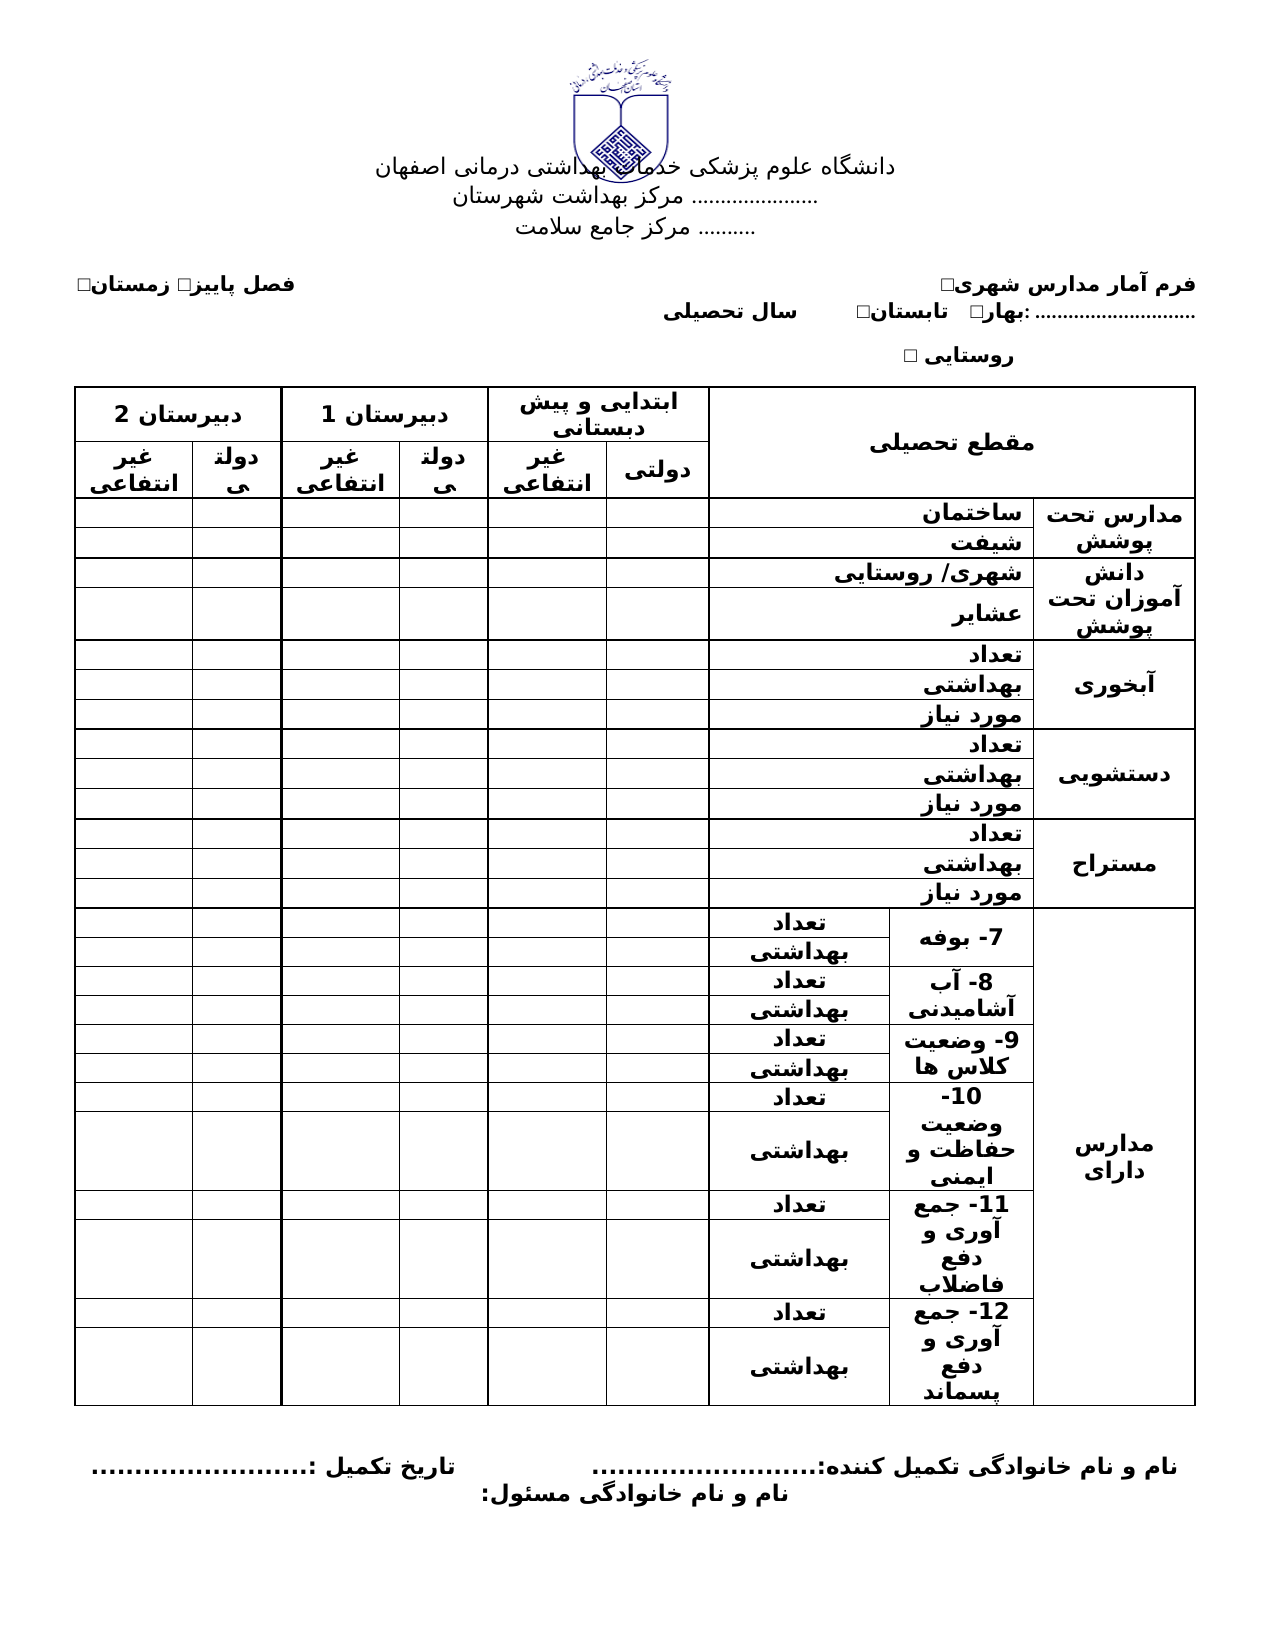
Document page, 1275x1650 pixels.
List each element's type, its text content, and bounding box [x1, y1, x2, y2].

table_cell [400, 1025, 487, 1053]
table_cell [193, 559, 280, 587]
table_cell [76, 1299, 192, 1327]
table_cell [76, 1191, 192, 1219]
table_cell [76, 1054, 192, 1082]
table_cell [400, 1112, 487, 1190]
table_cell [489, 1299, 606, 1327]
table_cell [400, 1054, 487, 1082]
table_cell [76, 1083, 192, 1111]
table_cell [283, 789, 399, 817]
table_cell [489, 1328, 606, 1405]
table_cell [607, 588, 708, 639]
table_cell [400, 938, 487, 966]
table_cell [283, 1025, 399, 1053]
table_cell [193, 1112, 280, 1190]
table_cell 9- وضعیت کلاس ها [890, 1025, 1033, 1082]
table_cell [283, 1220, 399, 1297]
table_cell [283, 909, 399, 937]
table_cell [607, 700, 708, 728]
table_cell [193, 528, 280, 557]
table_cell تعداد [710, 967, 889, 995]
table_cell [400, 967, 487, 995]
table_cell [400, 996, 487, 1024]
text دانشگاه علوم پزشکی خدمات بهداشتی درمانی اصفهان [74, 153, 1196, 179]
table_cell [400, 528, 487, 557]
table_cell [400, 879, 487, 907]
table_cell [607, 996, 708, 1024]
table_cell [607, 1328, 708, 1405]
table_cell [607, 1112, 708, 1190]
table_cell [607, 499, 708, 527]
table_cell [400, 909, 487, 937]
table_cell [193, 849, 280, 878]
table_cell تعداد [710, 730, 1033, 758]
table_cell [489, 559, 606, 587]
table_cell [400, 1299, 487, 1327]
table_cell [283, 499, 399, 527]
table_cell آبخوری [1034, 641, 1194, 728]
table_cell [76, 909, 192, 937]
table_cell غیر انتفاعی [489, 442, 606, 497]
table_cell [489, 879, 606, 907]
table_cell [400, 1191, 487, 1219]
table_cell [607, 1083, 708, 1111]
table_cell 12- جمع آوری و دفع پسماند [890, 1299, 1033, 1405]
table_cell [400, 1083, 487, 1111]
table_cell [489, 938, 606, 966]
table_cell [283, 879, 399, 907]
table_cell [607, 641, 708, 669]
table_cell ساختمان [710, 499, 1033, 527]
table_cell [193, 967, 280, 995]
table_cell [400, 700, 487, 728]
table_cell [489, 996, 606, 1024]
table_cell [489, 820, 606, 847]
text مرکز جامع سلامت .......... [74, 212, 1196, 240]
table_cell [400, 1220, 487, 1297]
table_cell [283, 996, 399, 1024]
table_cell مورد نیاز [710, 789, 1033, 817]
table_header مقطع تحصیلی [710, 388, 1194, 497]
table_cell مورد نیاز [710, 700, 1033, 728]
table_cell مستراح [1034, 820, 1194, 907]
table_cell [607, 559, 708, 587]
table_cell [489, 849, 606, 878]
picture [568, 58, 674, 153]
table_cell [607, 967, 708, 995]
table_cell [76, 967, 192, 995]
table_cell [283, 849, 399, 878]
table_cell [193, 789, 280, 817]
table_cell عشایر [710, 588, 1033, 639]
table_cell بهداشتی [710, 759, 1033, 788]
table_cell [193, 1083, 280, 1111]
table_cell [193, 1191, 280, 1219]
table_header ابتدایی و پیش دبستانی [489, 388, 708, 441]
table_cell [193, 641, 280, 669]
table_cell تعداد [710, 641, 1033, 669]
table_cell تعداد [710, 1025, 889, 1053]
table_header دبیرستان 2 [76, 388, 280, 441]
table_cell [193, 700, 280, 728]
table_cell [193, 1299, 280, 1327]
table_cell [489, 909, 606, 937]
table_cell تعداد [710, 1083, 889, 1111]
table_cell مدارس تحت پوشش [1034, 499, 1194, 557]
table_cell [400, 789, 487, 817]
table_cell [76, 499, 192, 527]
table_cell [607, 1191, 708, 1219]
table_cell [607, 820, 708, 847]
table_cell [76, 938, 192, 966]
table_cell غیر انتفاعی [76, 442, 192, 497]
table_cell [193, 879, 280, 907]
text روستایی □ [74, 343, 1196, 367]
table_cell [76, 670, 192, 699]
table_cell غیر انتفاعی [283, 442, 399, 497]
table_cell [489, 1054, 606, 1082]
table_cell [607, 1299, 708, 1327]
table_cell مورد نیاز [710, 879, 1033, 907]
table_cell [489, 1025, 606, 1053]
table_cell [283, 559, 399, 587]
table_cell [193, 909, 280, 937]
table_cell [400, 499, 487, 527]
table_cell [283, 1054, 399, 1082]
table_cell [76, 820, 192, 847]
table_cell [76, 1220, 192, 1297]
table_cell [193, 759, 280, 788]
table_cell [607, 879, 708, 907]
table_cell تعداد [710, 1191, 889, 1219]
table_cell [193, 670, 280, 699]
table_cell [400, 641, 487, 669]
table_cell [76, 1328, 192, 1405]
table_cell [607, 759, 708, 788]
table_cell [489, 1191, 606, 1219]
table_cell [76, 730, 192, 758]
table_cell [489, 641, 606, 669]
table_cell [193, 1220, 280, 1297]
table_cell [607, 1054, 708, 1082]
table_cell [400, 849, 487, 878]
table_cell 7- بوفه [890, 909, 1033, 966]
table_cell بهداشتی [710, 938, 889, 966]
table_cell [283, 1083, 399, 1111]
table_cell [76, 559, 192, 587]
table_cell [76, 1025, 192, 1053]
table_cell [607, 730, 708, 758]
table_cell 11- جمع آوری و دفع فاضلاب [890, 1191, 1033, 1297]
table_cell [193, 996, 280, 1024]
table_cell بهداشتی [710, 849, 1033, 878]
table_cell [76, 588, 192, 639]
table_cell تعداد [710, 820, 1033, 847]
table_cell 8- آب آشامیدنی [890, 967, 1033, 1024]
table_cell [283, 700, 399, 728]
table_cell [193, 820, 280, 847]
table_cell [193, 588, 280, 639]
table_cell [76, 789, 192, 817]
table_cell [489, 759, 606, 788]
table_cell [489, 588, 606, 639]
table_cell [283, 1299, 399, 1327]
table_cell [607, 909, 708, 937]
table_cell دستشویی [1034, 730, 1194, 817]
table_cell [489, 499, 606, 527]
text فرم آمار مدارس شهری□ فصل پاییز□ زمستان□ بهار□ تابستان□ سال تحصیلی: ............................. [74, 272, 1196, 324]
table_cell [76, 700, 192, 728]
table_cell بهداشتی [710, 1112, 889, 1190]
table_cell [400, 559, 487, 587]
table_cell [400, 820, 487, 847]
table_cell [400, 588, 487, 639]
table_cell [489, 789, 606, 817]
table_cell [193, 1025, 280, 1053]
table_cell [76, 641, 192, 669]
table_cell [489, 1112, 606, 1190]
table_cell دولتی [193, 442, 280, 497]
table_cell 10- وضعیت حفاظت و ایمنی [890, 1083, 1033, 1190]
table_cell [489, 670, 606, 699]
text مرکز بهداشت شهرستان ...................... [74, 182, 1196, 209]
table_cell [283, 1112, 399, 1190]
table_cell [283, 759, 399, 788]
table_cell [193, 499, 280, 527]
table_cell [76, 528, 192, 557]
table_cell [607, 849, 708, 878]
table_cell مدارس دارای [1034, 909, 1194, 1405]
table_cell [489, 730, 606, 758]
table_cell دانش آموزان تحت پوشش [1034, 559, 1194, 639]
table_cell [283, 670, 399, 699]
table_cell [283, 938, 399, 966]
table_cell [400, 730, 487, 758]
table_cell [607, 528, 708, 557]
table_cell [607, 1025, 708, 1053]
table_cell [607, 670, 708, 699]
table_cell بهداشتی [710, 1328, 889, 1405]
table_cell [193, 938, 280, 966]
table_cell [607, 1220, 708, 1297]
table_cell بهداشتی [710, 670, 1033, 699]
table_header دبیرستان 1 [283, 388, 487, 441]
table_cell [283, 1191, 399, 1219]
table_cell [400, 1328, 487, 1405]
table_cell [193, 1328, 280, 1405]
table_cell تعداد [710, 909, 889, 937]
table_cell بهداشتی [710, 1220, 889, 1297]
table_cell [283, 588, 399, 639]
table_cell شهری/ روستایی [710, 559, 1033, 587]
table_cell [283, 967, 399, 995]
table_cell [489, 1220, 606, 1297]
table_cell [400, 759, 487, 788]
table_cell [283, 730, 399, 758]
table_cell [283, 528, 399, 557]
table_cell [607, 789, 708, 817]
text نام و نام خانوادگی تکمیل کننده:.......................... تاریخ تکمیل :......................... نام و نام خانوادگی مسئول: [74, 1453, 1196, 1506]
table_cell تعداد [710, 1299, 889, 1327]
table_cell [76, 1112, 192, 1190]
table_cell [489, 528, 606, 557]
table_cell [283, 1328, 399, 1405]
table_cell دولتی [607, 442, 708, 497]
table_cell بهداشتی [710, 996, 889, 1024]
table_cell [193, 1054, 280, 1082]
table_cell [607, 938, 708, 966]
table_cell [489, 700, 606, 728]
table_cell [400, 670, 487, 699]
table_cell [283, 820, 399, 847]
table_cell [76, 996, 192, 1024]
table_cell شیفت [710, 528, 1033, 557]
table_cell [76, 759, 192, 788]
table_cell [283, 641, 399, 669]
table_cell [193, 730, 280, 758]
table_cell دولتی [400, 442, 487, 497]
table_cell [76, 879, 192, 907]
table_cell [489, 967, 606, 995]
table_cell بهداشتی [710, 1054, 889, 1082]
table_cell [76, 849, 192, 878]
table_cell [489, 1083, 606, 1111]
